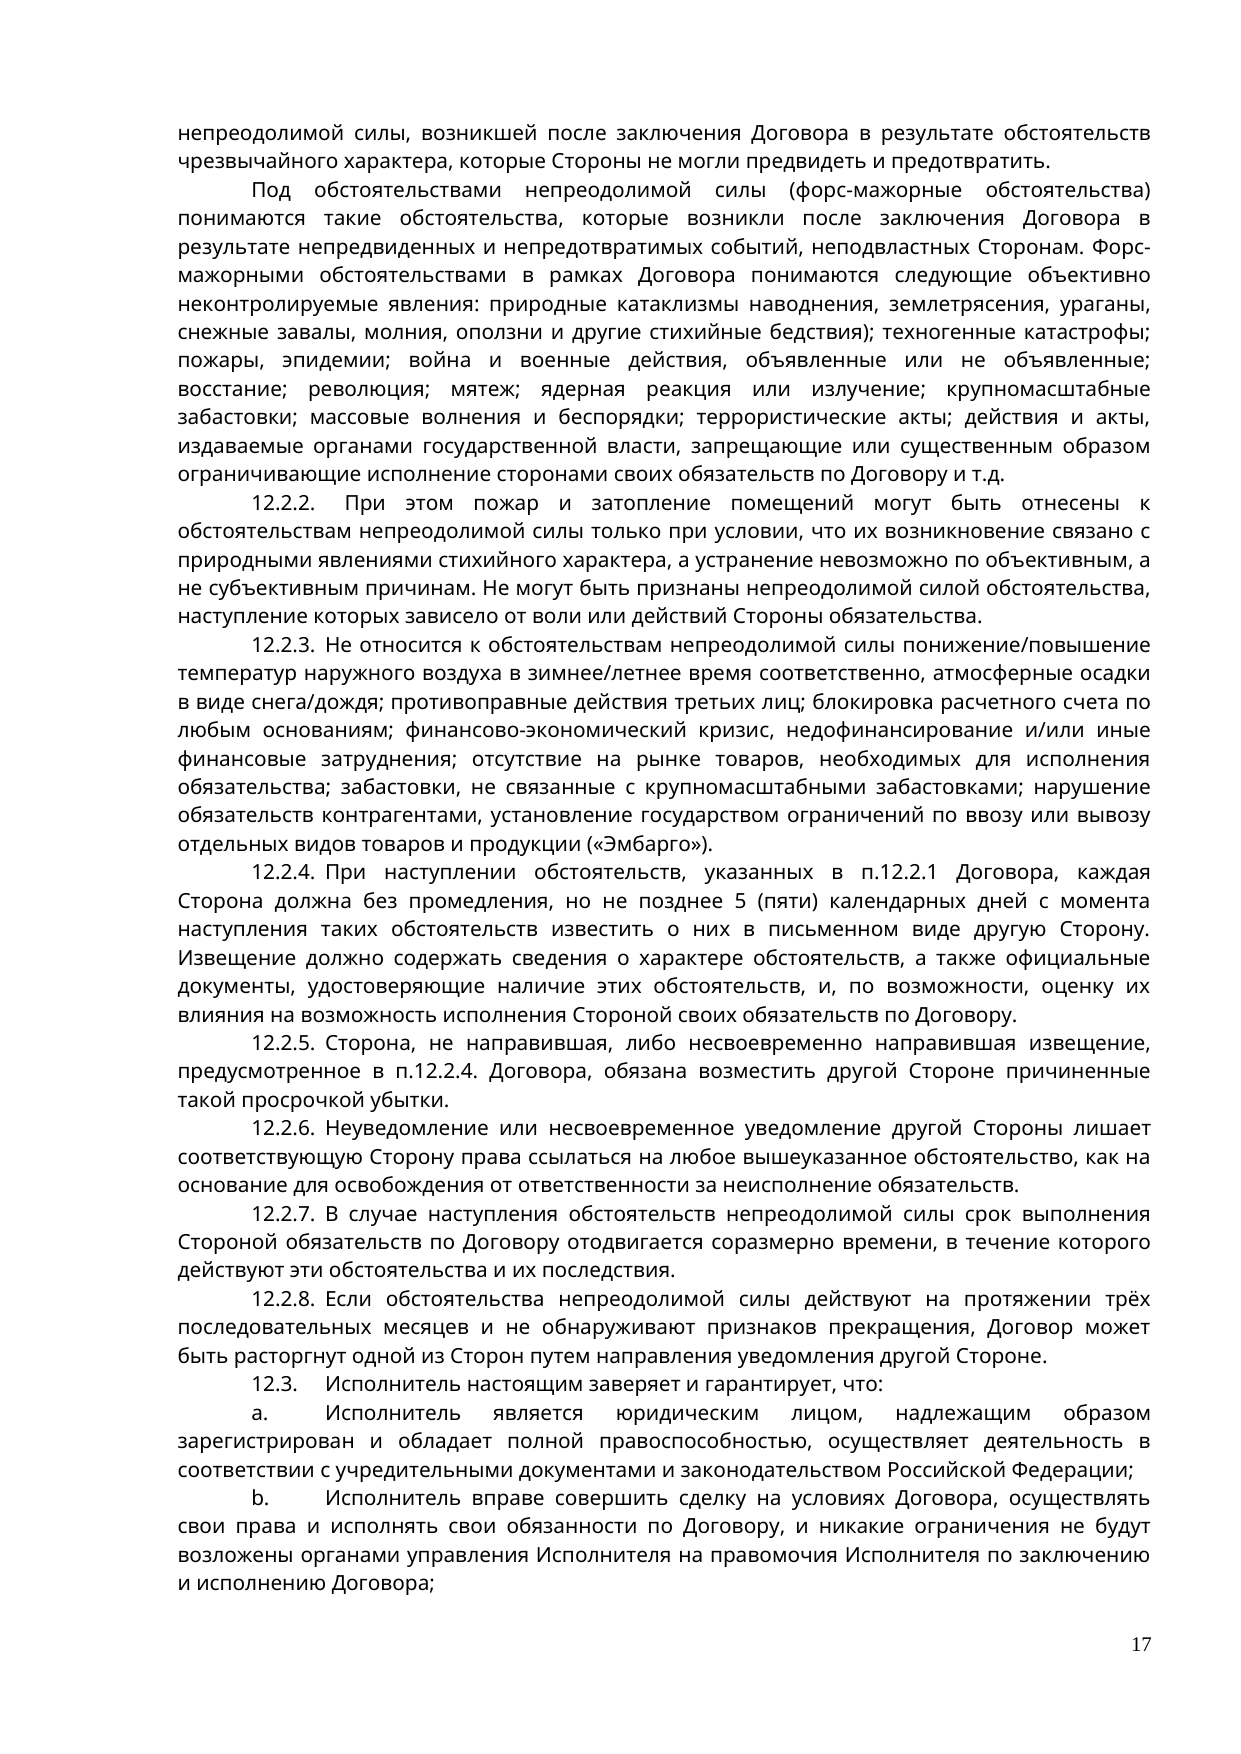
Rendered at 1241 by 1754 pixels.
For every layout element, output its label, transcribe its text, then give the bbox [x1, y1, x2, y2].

list Сторона, не направившая, либо несвоевременно направившая извещение, предусмотренное в п.12.2.4. Договора, обязана возместить другой Стороне причиненные такой просрочкой убытки. [177, 1028, 1152, 1113]
list Не относится к обстоятельствам непреодолимой силы понижение/повышение температур наружного воздуха в зимнее/летнее время соответственно, атмосферные осадки в виде снега/дождя; противоправные действия третьих лиц; блокировка расчетного счета по любым основаниям; финансово-экономический кризис, недофинансирование и/или иные финансовые затруднения; отсутствие на рынке товаров, необходимых для исполнения обязательства; забастовки, не связанные с крупномасштабными забастовками; нарушение обязательств контрагентами, установление государством ограничений по ввозу или вывозу отдельных видов товаров и продукции («Эмбарго»). [177, 630, 1152, 857]
list Исполнитель вправе совершить сделку на условиях Договора, осуществлять свои права и исполнять свои обязанности по Договору, и никакие ограничения не будут возложены органами управления Исполнителя на правомочия Исполнителя по заключению и исполнению Договора; [177, 1483, 1152, 1597]
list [177, 118, 1152, 175]
list В случае наступления обстоятельств непреодолимой силы срок выполнения Стороной обязательств по Договору отодвигается соразмерно времени, в течение которого действуют эти обстоятельства и их последствия. [177, 1199, 1152, 1284]
list Если обстоятельства непреодолимой силы действуют на протяжении трёх последовательных месяцев и не обнаруживают признаков прекращения, Договор может быть расторгнут одной из Сторон путем направления уведомления другой Стороне. [177, 1284, 1152, 1369]
list Неуведомление или несвоевременное уведомление другой Стороны лишает соответствующую Сторону права ссылаться на любое вышеуказанное обстоятельство, как на основание для освобождения от ответственности за неисполнение обязательств. [177, 1113, 1152, 1199]
list Исполнитель является юридическим лицом, надлежащим образом зарегистрирован и обладает полной правоспособностью, осуществляет деятельность в соответствии с учредительными документами и законодательством Российской Федерации; [177, 1398, 1152, 1483]
list При наступлении обстоятельств, указанных в п.12.2.1 Договора, каждая Сторона должна без промедления, но не позднее 5 (пяти) календарных дней с момента наступления таких обстоятельств известить о них в письменном виде другую Сторону. Извещение должно содержать сведения о характере обстоятельств, а также официальные документы, удостоверяющие наличие этих обстоятельств, и, по возможности, оценку их влияния на возможность исполнения Стороной своих обязательств по Договору. [177, 857, 1152, 1028]
text Под обстоятельствами непреодолимой силы (форс-мажорные обстоятельства) понимаются такие обстоятельства, которые возникли после заключения Договора в результате непредвиденных и непредотвратимых событий, неподвластных Сторонам. Форс-мажорными обстоятельствами в рамках Договора понимаются следующие объективно неконтролируемые явления: природные катаклизмы наводнения, землетрясения, ураганы, снежные завалы, молния, оползни и другие стихийные бедствия); техногенные катастрофы; пожары, эпидемии; война и военные действия, объявленные или не объявленные; восстание; революция; мятеж; ядерная реакция или излучение; крупномасштабные забастовки; массовые волнения и беспорядки; террористические акты; действия и акты, издаваемые органами государственной власти, запрещающие или существенным образом ограничивающие исполнение сторонами своих обязательств по Договору и т.д. [177, 175, 1152, 488]
list Исполнитель настоящим заверяет и гарантирует, что: [177, 1369, 1152, 1398]
list При этом пожар и затопление помещений могут быть отнесены к обстоятельствам непреодолимой силы только при условии, что их возникновение связано с природными явлениями стихийного характера, а устранение невозможно по объективным, а не субъективным причинам. Не могут быть признаны непреодолимой силой обстоятельства, наступление которых зависело от воли или действий Стороны обязательства. [177, 488, 1152, 630]
